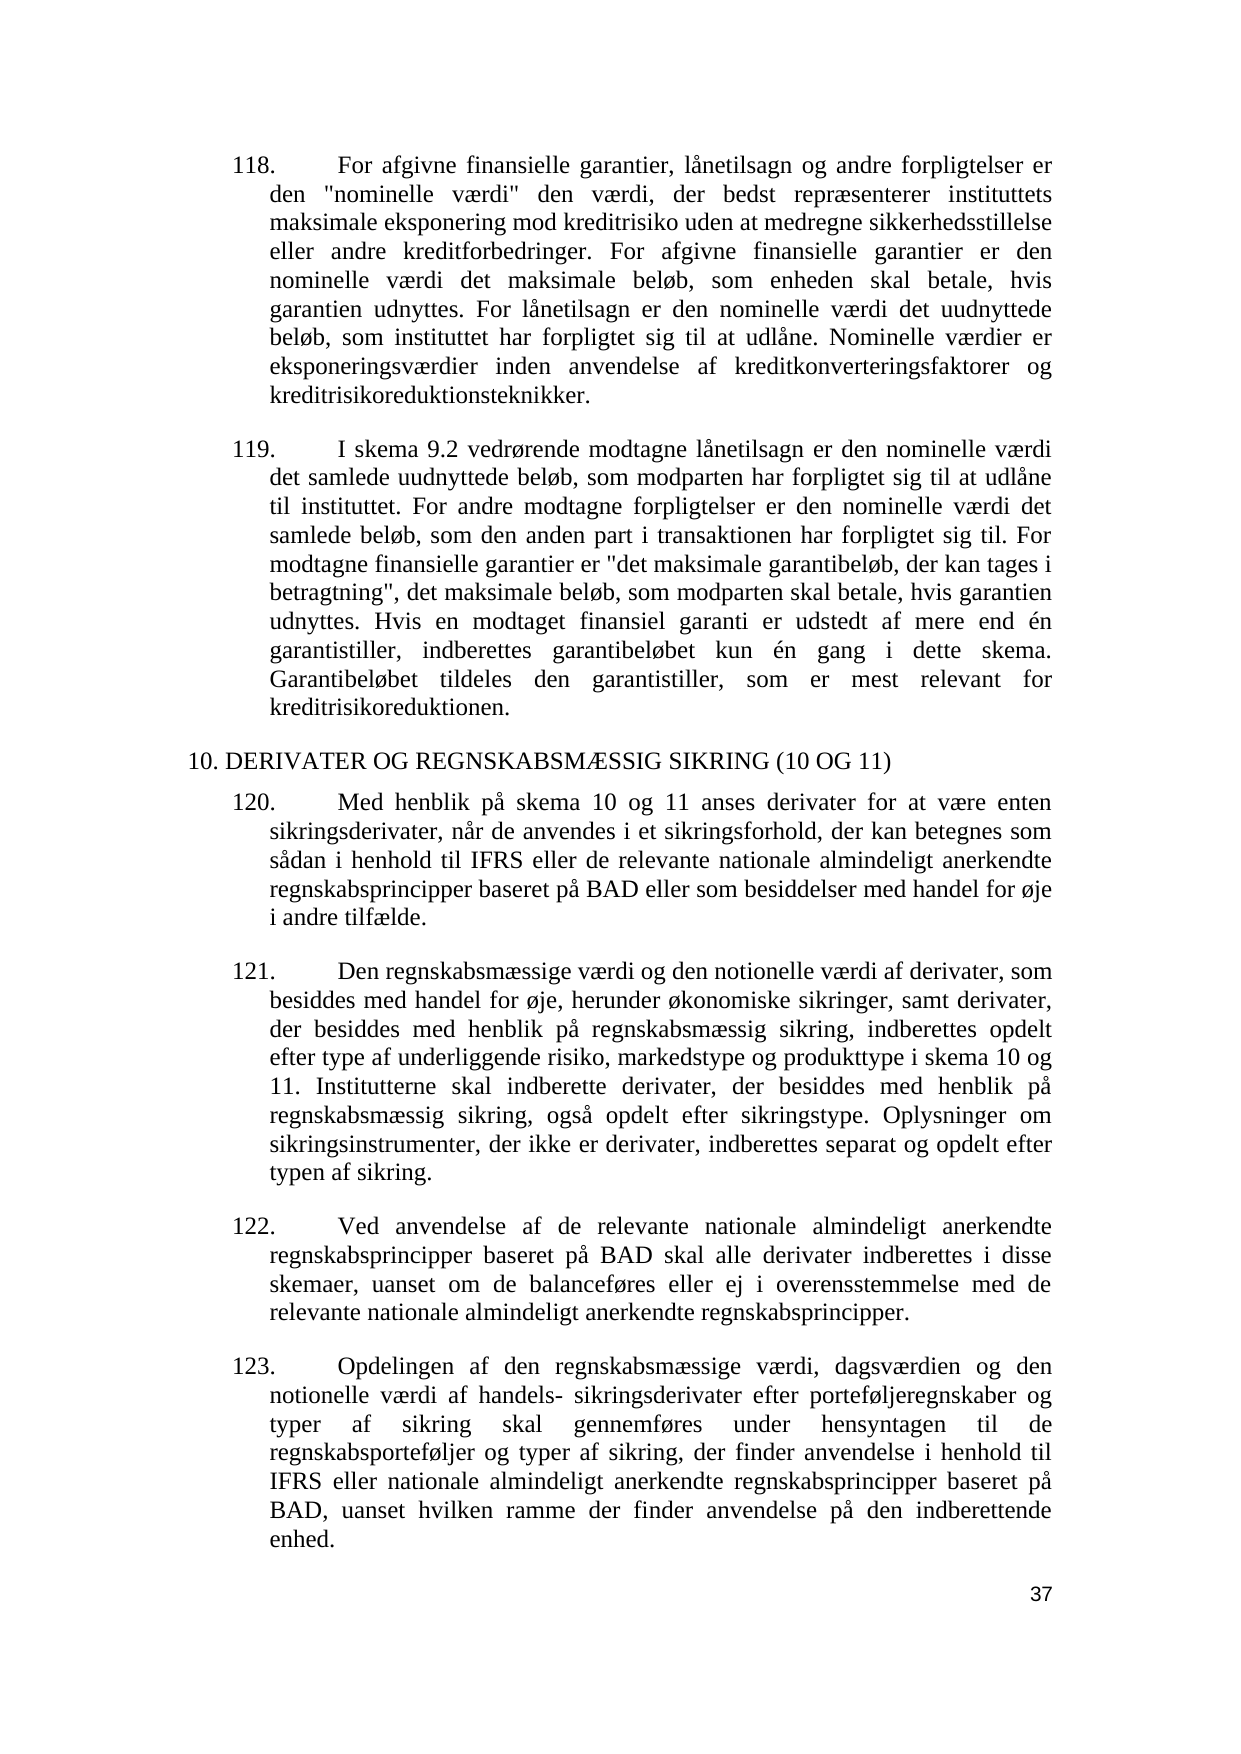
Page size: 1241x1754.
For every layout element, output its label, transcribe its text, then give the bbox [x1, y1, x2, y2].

text For afgivne finansielle garantier, lånetilsagn og andre forpligtelser er den "nominelle værdi" den værdi, der bedst repræsenterer instituttets maksimale eksponering mod kreditrisiko uden at medregne sikkerhedsstillelse eller andre kreditforbedringer. For afgivne finansielle garantier er den nominelle værdi det maksimale beløb, som enheden skal betale, hvis garantien udnyttes. For lånetilsagn er den nominelle værdi det uudnyttede beløb, som instituttet har forpligtet sig til at udlåne. Nominelle værdier er eksponeringsværdier inden anvendelse af kreditkonverteringsfaktorer og kreditrisikoreduktionsteknikker. [232, 150, 1053, 409]
text I skema 9.2 vedrørende modtagne lånetilsagn er den nominelle værdi det samlede uudnyttede beløb, som modparten har forpligtet sig til at udlåne til instituttet. For andre modtagne forpligtelser er den nominelle værdi det samlede beløb, som den anden part i transaktionen har forpligtet sig til. For modtagne finansielle garantier er "det maksimale garantibeløb, der kan tages i betragtning", det maksimale beløb, som modparten skal betale, hvis garantien udnyttes. Hvis en modtaget finansiel garanti er udstedt af mere end én garantistiller, indberettes garantibeløbet kun én gang i dette skema. Garantibeløbet tildeles den garantistiller, som er mest relevant for kreditrisikoreduktionen. [232, 434, 1053, 721]
text Opdelingen af den regnskabsmæssige værdi, dagsværdien og den notionelle værdi af handels- sikringsderivater efter porteføljeregnskaber og typer af sikring skal gennemføres under hensyntagen til de regnskabsporteføljer og typer af sikring, der finder anvendelse i henhold til IFRS eller nationale almindeligt anerkendte regnskabsprincipper baseret på BAD, uanset hvilken ramme der finder anvendelse på den indberettende enhed. [232, 1351, 1053, 1552]
text Med henblik på skema 10 og 11 anses derivater for at være enten sikringsderivater, når de anvendes i et sikringsforhold, der kan betegnes som sådan i henhold til IFRS eller de relevante nationale almindeligt anerkendte regnskabsprincipper baseret på BAD eller som besiddelser med handel for øje i andre tilfælde. [232, 787, 1053, 931]
text Den regnskabsmæssige værdi og den notionelle værdi af derivater, som besiddes med handel for øje, herunder økonomiske sikringer, samt derivater, der besiddes med henblik på regnskabsmæssig sikring, indberettes opdelt efter type af underliggende risiko, markedstype og produkttype i skema 10 og 11. Institutterne skal indberette derivater, der besiddes med henblik på regnskabsmæssig sikring, også opdelt efter sikringstype. Oplysninger om sikringsinstrumenter, der ikke er derivater, indberettes separat og opdelt efter typen af sikring. [232, 956, 1053, 1186]
subtitle Derivater og regnskabsmæssig sikring (10 og 11) [187, 746, 1053, 775]
text Ved anvendelse af de relevante nationale almindeligt anerkendte regnskabsprincipper baseret på BAD skal alle derivater indberettes i disse skemaer, uanset om de balanceføres eller ej i overensstemmelse med de relevante nationale almindeligt anerkendte regnskabsprincipper. [232, 1211, 1053, 1326]
